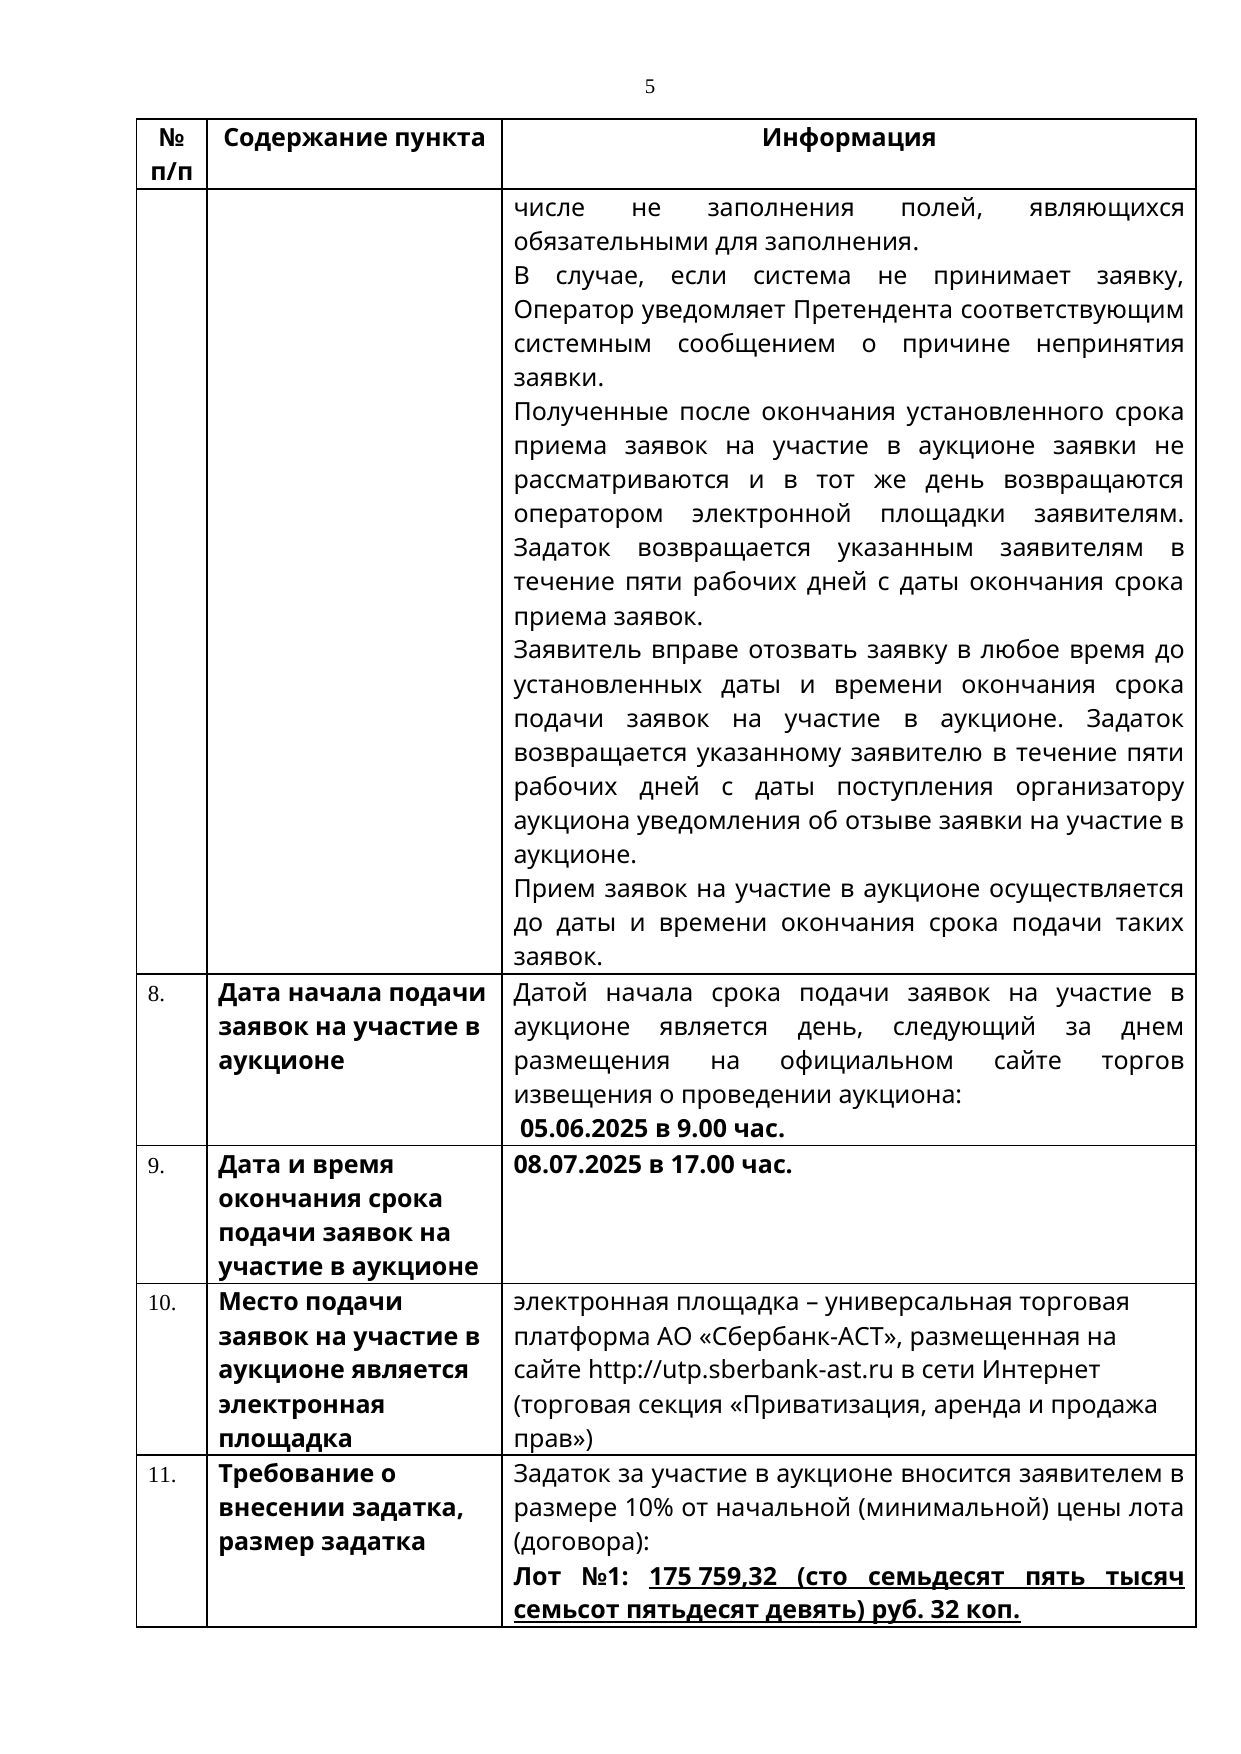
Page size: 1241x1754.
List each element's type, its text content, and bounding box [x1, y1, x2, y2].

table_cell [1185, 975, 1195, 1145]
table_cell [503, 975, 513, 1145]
table_cell Дата начала подачи заявок на участие в аукционе [208, 975, 501, 1145]
table_cell [137, 1146, 206, 1282]
table_cell Дата и время окончания срока подачи заявок на участие в аукционе [208, 1146, 501, 1282]
table_header Содержание пункта [208, 120, 501, 188]
table_header № п/п [137, 120, 206, 188]
table_cell Место подачи заявок на участие в аукционе является электронная площадка [208, 1284, 501, 1454]
table_cell [137, 975, 206, 1145]
table_header Информация [503, 120, 1195, 188]
table_cell электронная площадка – универсальная торговая платформа АО «Сбербанк-АСТ», размещенная на сайте http://utp.sberbank-ast.ru в сети Интернет (торговая секция «Приватизация, аренда и продажа прав») [503, 1284, 1195, 1454]
table_cell 08.07.2025 в 17.00 час. [503, 1146, 1195, 1282]
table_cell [208, 190, 501, 973]
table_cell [503, 190, 1195, 973]
table_cell [137, 1284, 206, 1454]
table_cell Задаток за участие в аукционе вносится заявителем в размере 10% от начальной (минимальной) цены лота (договора): Лот №1: 175 759,32 (сто семьдесят пять тысяч семьсот пятьдесят девять) руб. 32 коп. [503, 1456, 1195, 1626]
table_cell [137, 190, 206, 973]
table_cell [137, 1456, 206, 1626]
table_cell Требование о внесении задатка, размер задатка [208, 1456, 501, 1626]
